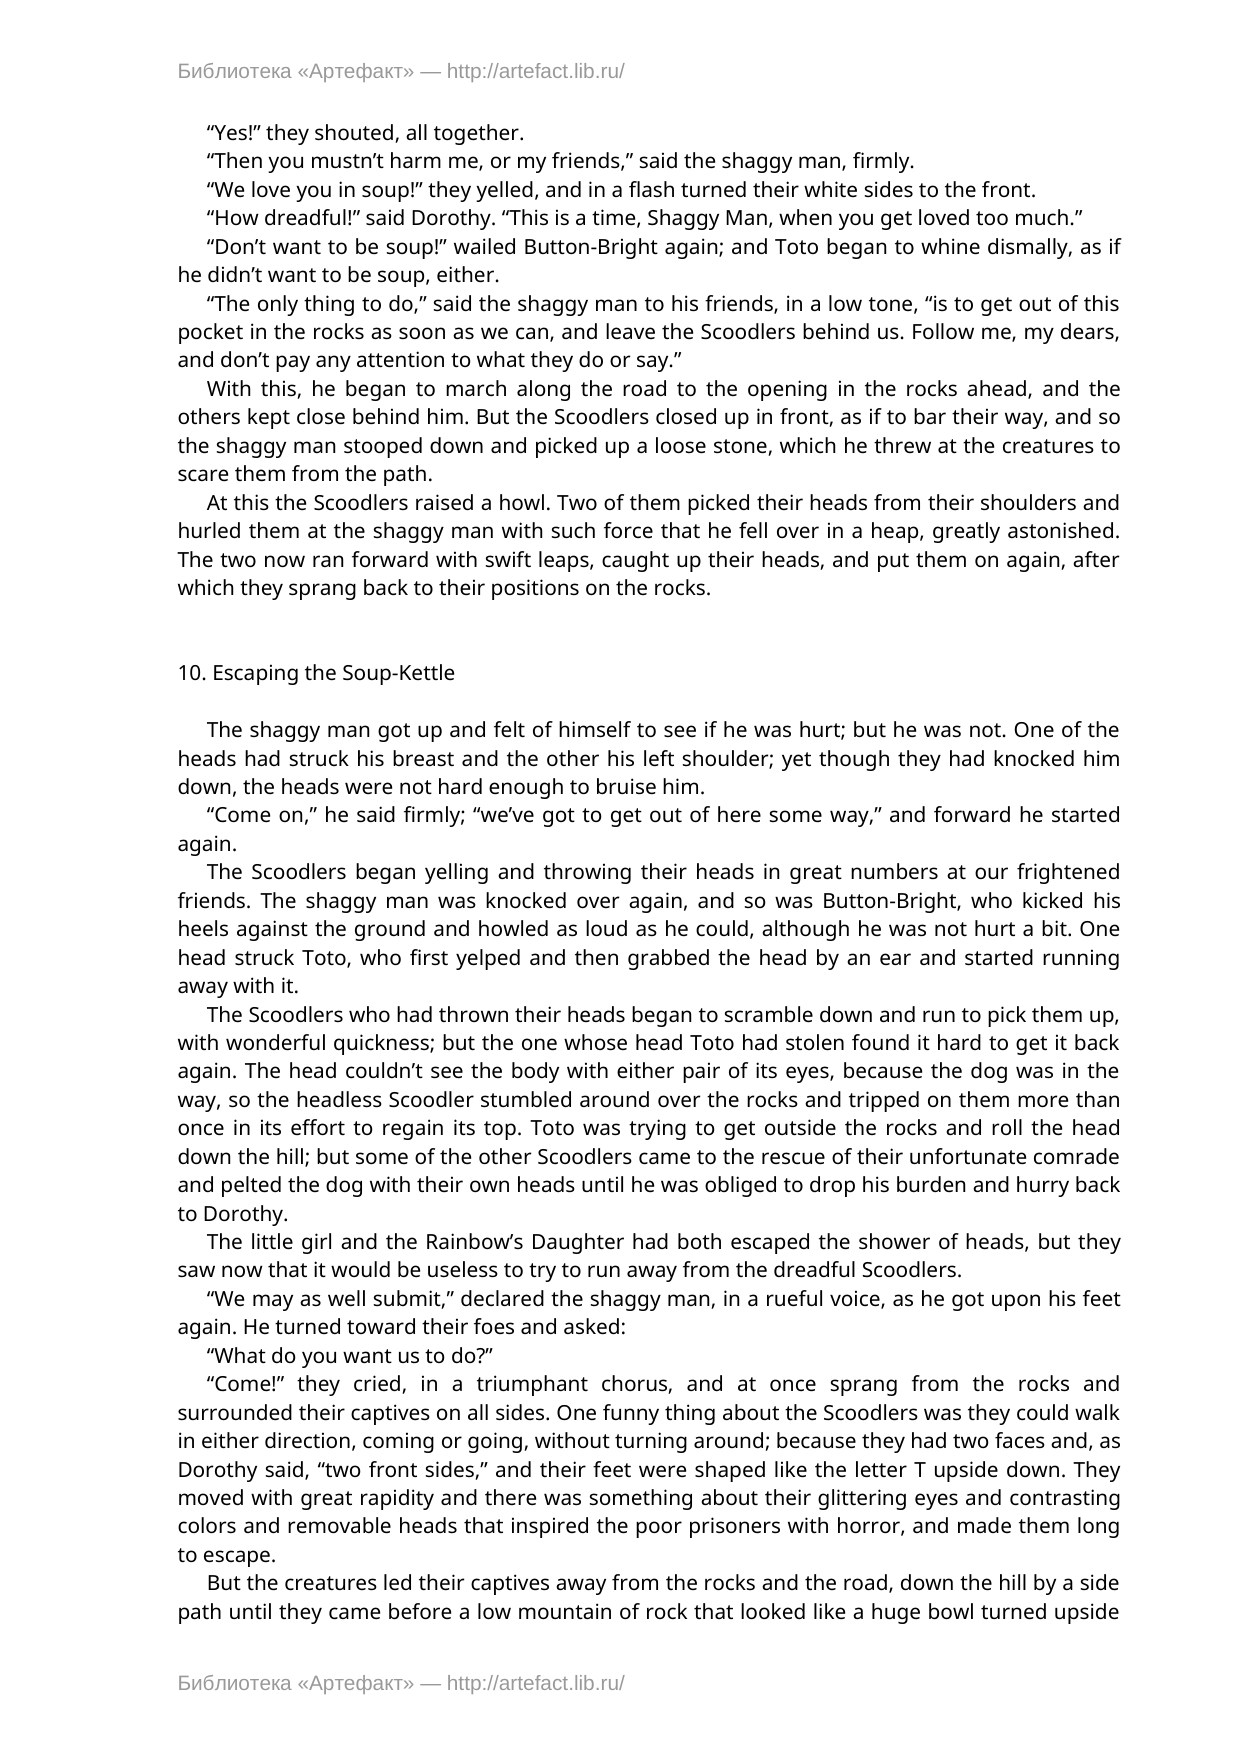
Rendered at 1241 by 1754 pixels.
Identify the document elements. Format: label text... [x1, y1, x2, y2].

text The Scoodlers who had thrown their heads began to scramble down and run to pick them up, with wonderful quickness; but the one whose head Toto had stolen found it hard to get it back again. The head couldn’t see the body with either pair of its eyes, because the dog was in the way, so the headless Scoodler stumbled around over the rocks and tripped on them more than once in its effort to regain its top. Toto was trying to get outside the rocks and roll the head down the hill; but some of the other Scoodlers came to the rescue of their unfortunate comrade and pelted the dog with their own heads until he was obliged to drop his burden and hurry back to Dorothy. [177, 1000, 1122, 1227]
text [177, 1568, 1122, 1625]
text “Come!” they cried, in a triumphant chorus, and at once sprang from the rocks and surrounded their captives on all sides. One funny thing about the Scoodlers was they could walk in either direction, coming or going, without turning around; because they had two faces and, as Dorothy said, “two front sides,” and their feet were shaped like the letter T upside down. They moved with great rapidity and there was something about their glittering eyes and contrasting colors and removable heads that inspired the poor prisoners with horror, and made them long to escape. [177, 1369, 1122, 1568]
subtitle 10. Escaping the Soup-Kettle [177, 658, 1122, 687]
text “How dreadful!” said Dorothy. “This is a time, Shaggy Man, when you get loved too much.” [177, 203, 1122, 232]
text “The only thing to do,” said the shaggy man to his friends, in a low tone, “is to get out of this pocket in the rocks as soon as we can, and leave the Scoodlers behind us. Follow me, my dears, and don’t pay any attention to what they do or say.” [177, 289, 1122, 374]
text “Come on,” he said firmly; “we’ve got to get out of here some way,” and forward he started again. [177, 801, 1122, 857]
text With this, he began to march along the road to the opening in the rocks ahead, and the others kept close behind him. But the Scoodlers closed up in front, as if to bar their way, and so the shaggy man stooped down and picked up a loose stone, which he threw at the creatures to scare them from the path. [177, 374, 1122, 488]
text “We may as well submit,” declared the shaggy man, in a rueful voice, as he got upon his feet again. He turned toward their foes and asked: [177, 1284, 1122, 1341]
text “What do you want us to do?” [177, 1341, 1122, 1369]
text The little girl and the Rainbow’s Daughter had both escaped the shower of heads, but they saw now that it would be useless to try to run away from the dreadful Scoodlers. [177, 1227, 1122, 1284]
text The shaggy man got up and felt of himself to see if he was hurt; but he was not. One of the heads had struck his breast and the other his left shoulder; yet though they had knocked him down, the heads were not hard enough to bruise him. [177, 715, 1122, 801]
text “Don’t want to be soup!” wailed Button-Bright again; and Toto began to whine dismally, as if he didn’t want to be soup, either. [177, 232, 1122, 289]
text “Yes!” they shouted, all together. [177, 118, 1122, 147]
text The Scoodlers began yelling and throwing their heads in great numbers at our frightened friends. The shaggy man was knocked over again, and so was Button-Bright, who kicked his heels against the ground and howled as loud as he could, although he was not hurt a bit. One head struck Toto, who first yelped and then grabbed the head by an ear and started running away with it. [177, 857, 1122, 1000]
text “We love you in soup!” they yelled, and in a flash turned their white sides to the front. [177, 175, 1122, 203]
text “Then you mustn’t harm me, or my friends,” said the shaggy man, firmly. [177, 147, 1122, 175]
text At this the Scoodlers raised a howl. Two of them picked their heads from their shoulders and hurled them at the shaggy man with such force that he fell over in a heap, greatly astonished. The two now ran forward with swift leaps, caught up their heads, and put them on again, after which they sprang back to their positions on the rocks. [177, 488, 1122, 602]
